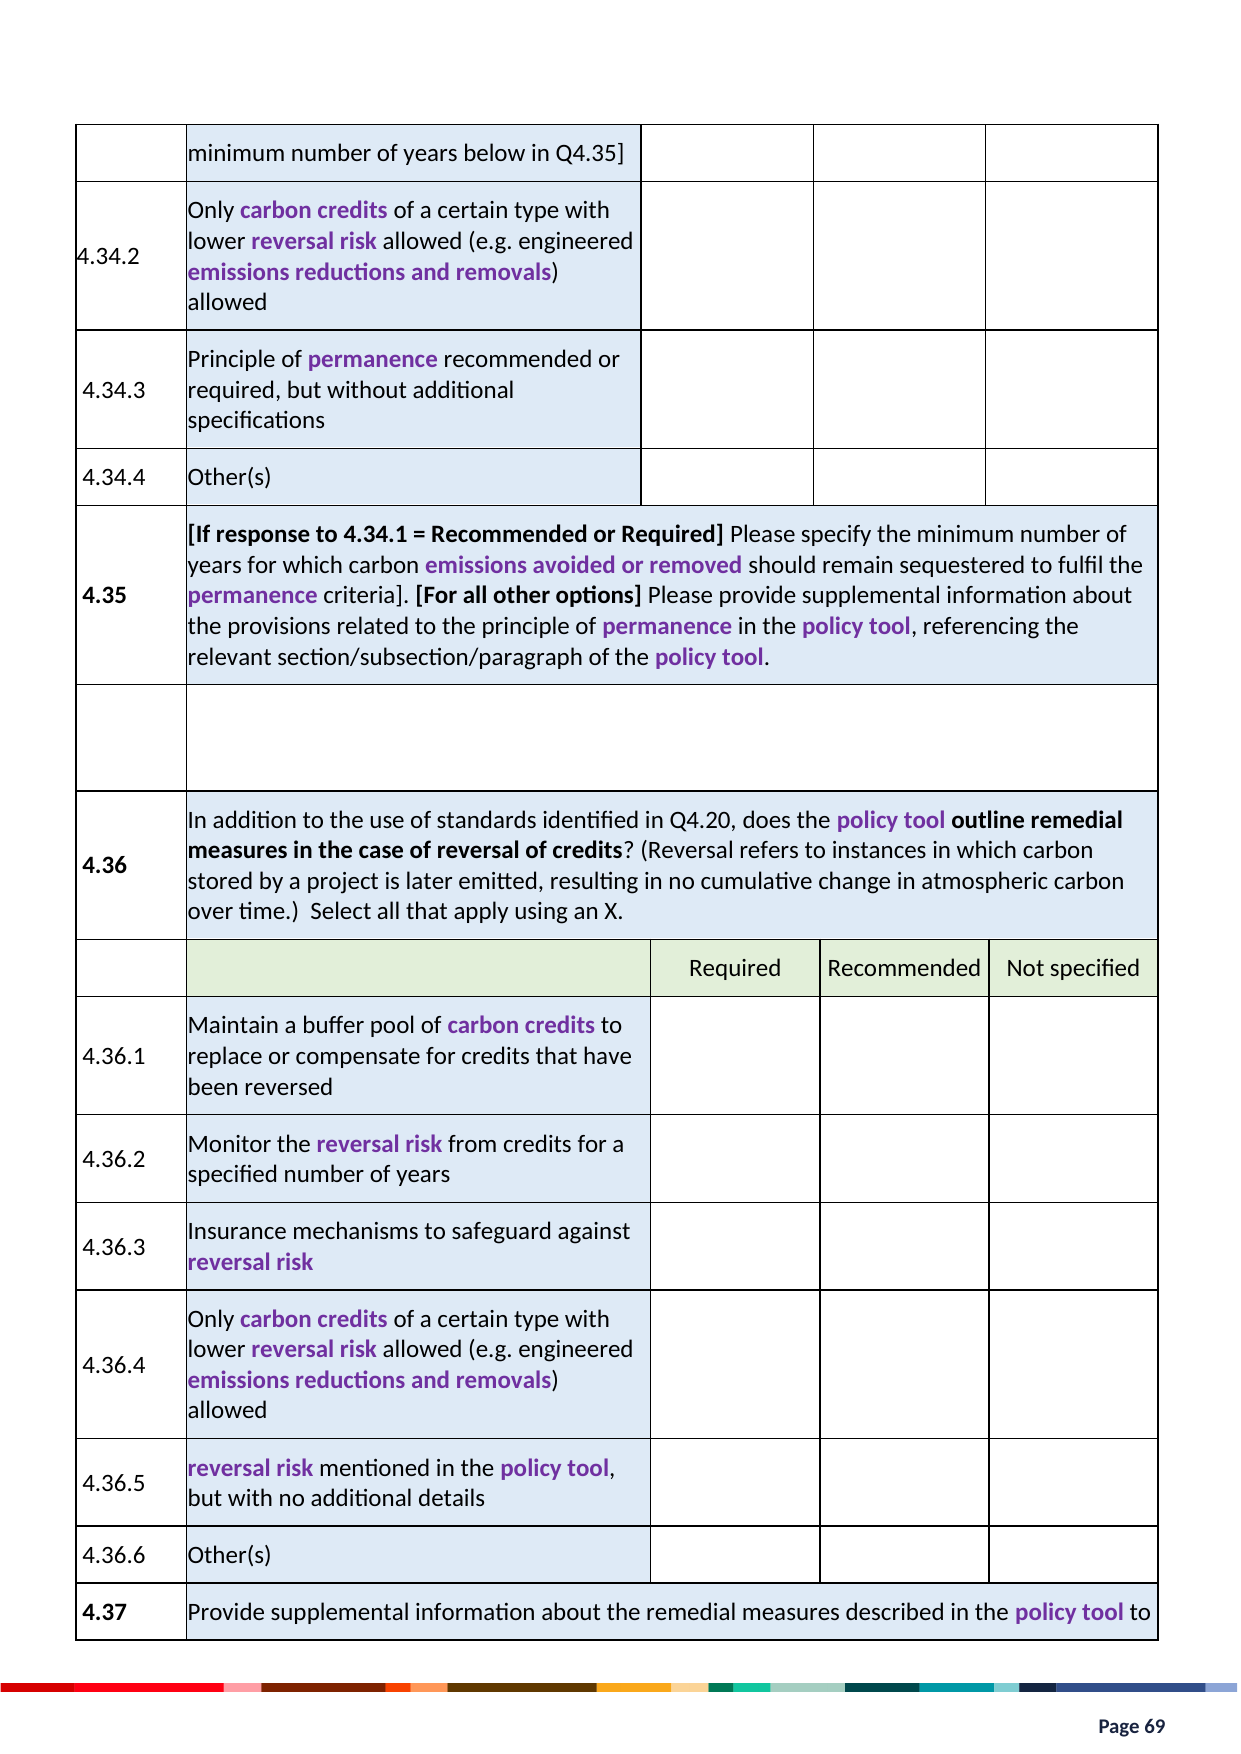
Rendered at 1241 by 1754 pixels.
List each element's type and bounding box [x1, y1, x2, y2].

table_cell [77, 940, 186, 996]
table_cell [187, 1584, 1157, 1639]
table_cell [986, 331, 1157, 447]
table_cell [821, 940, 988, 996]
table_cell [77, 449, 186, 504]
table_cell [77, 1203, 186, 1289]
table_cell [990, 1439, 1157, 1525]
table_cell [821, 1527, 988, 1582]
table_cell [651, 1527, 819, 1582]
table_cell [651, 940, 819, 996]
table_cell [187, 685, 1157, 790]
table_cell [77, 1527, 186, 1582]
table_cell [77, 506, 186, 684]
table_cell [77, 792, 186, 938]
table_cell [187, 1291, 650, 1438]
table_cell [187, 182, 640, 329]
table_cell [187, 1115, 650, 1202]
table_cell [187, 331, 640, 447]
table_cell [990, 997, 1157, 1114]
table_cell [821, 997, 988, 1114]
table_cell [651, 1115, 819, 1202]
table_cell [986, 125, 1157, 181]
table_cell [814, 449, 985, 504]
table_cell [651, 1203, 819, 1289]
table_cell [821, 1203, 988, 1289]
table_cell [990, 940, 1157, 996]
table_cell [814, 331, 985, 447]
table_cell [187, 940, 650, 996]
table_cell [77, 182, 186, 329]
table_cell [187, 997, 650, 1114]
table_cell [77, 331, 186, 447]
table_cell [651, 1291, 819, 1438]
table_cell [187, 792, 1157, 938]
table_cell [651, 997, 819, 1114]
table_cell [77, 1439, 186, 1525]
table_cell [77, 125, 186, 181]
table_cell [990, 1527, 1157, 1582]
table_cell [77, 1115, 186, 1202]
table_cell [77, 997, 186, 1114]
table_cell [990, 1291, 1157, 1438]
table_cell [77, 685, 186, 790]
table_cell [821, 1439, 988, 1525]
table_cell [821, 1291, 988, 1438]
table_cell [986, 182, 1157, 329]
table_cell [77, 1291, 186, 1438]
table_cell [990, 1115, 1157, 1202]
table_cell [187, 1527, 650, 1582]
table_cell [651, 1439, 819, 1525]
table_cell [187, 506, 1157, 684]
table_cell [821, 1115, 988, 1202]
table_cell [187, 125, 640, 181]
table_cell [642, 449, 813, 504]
picture [0, 1683, 1236, 1692]
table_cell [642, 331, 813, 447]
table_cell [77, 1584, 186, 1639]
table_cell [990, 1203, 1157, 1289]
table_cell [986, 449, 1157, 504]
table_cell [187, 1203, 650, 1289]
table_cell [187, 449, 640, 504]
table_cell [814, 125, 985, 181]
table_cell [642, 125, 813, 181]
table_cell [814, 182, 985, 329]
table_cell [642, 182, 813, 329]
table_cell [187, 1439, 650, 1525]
